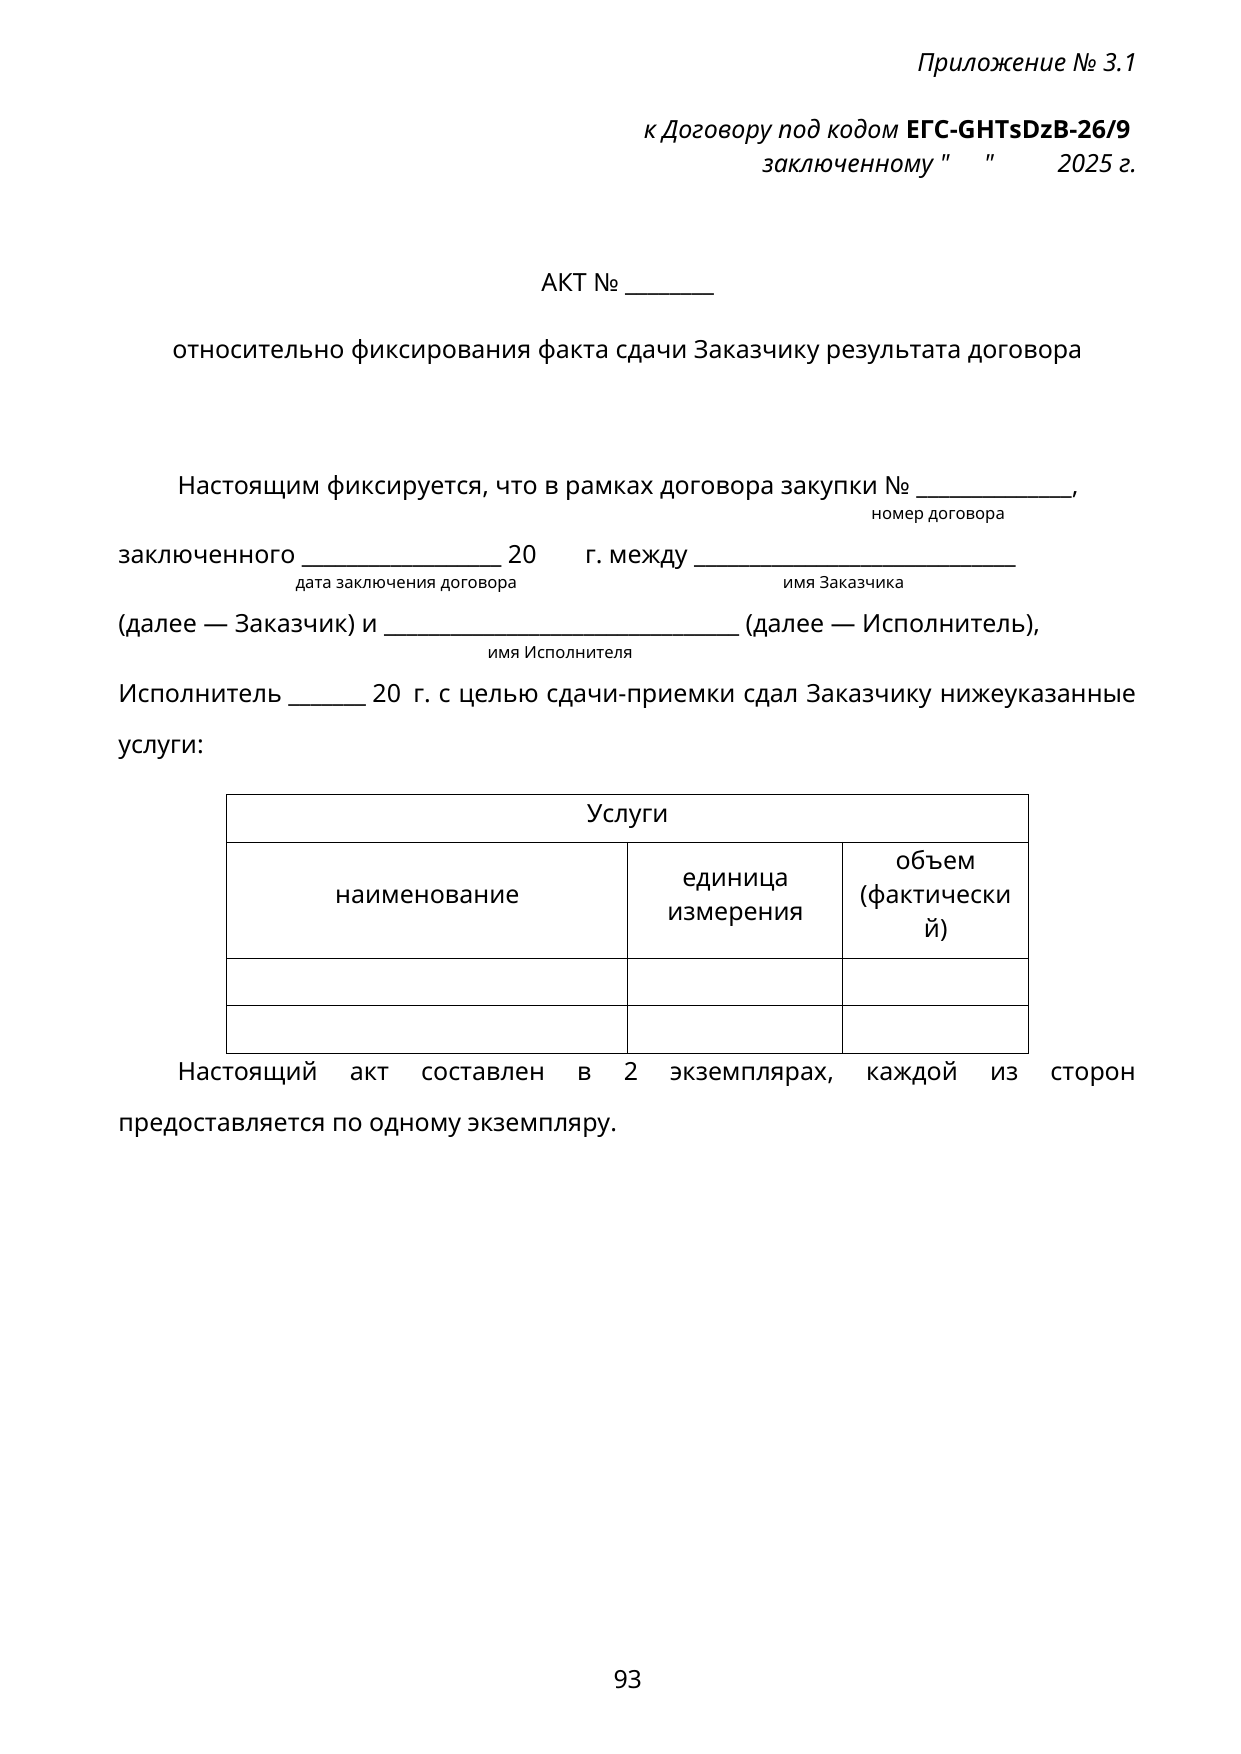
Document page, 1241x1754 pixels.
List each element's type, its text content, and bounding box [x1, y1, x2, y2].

text АКТ № ________ [118, 264, 1137, 298]
text Настоящим фиксируется, что в рамках договора закупки № ______________, [118, 468, 1137, 502]
text к Договору под кодом ЕГС-GHTsDzB-26/9 заключенному " " 2025 г. [118, 112, 1137, 180]
text Исполнитель _______ 20 г. с целью сдачи-приемки сдал Заказчику нижеуказанные услуги: [118, 675, 1137, 761]
text номер договора [871, 502, 1137, 524]
table_cell [227, 959, 627, 1005]
text относительно фиксирования факта сдачи Заказчику результата договора [118, 332, 1137, 366]
table_cell [628, 959, 842, 1005]
table_cell [843, 959, 1028, 1005]
text Настоящий акт составлен в 2 экземплярах, каждой из сторон предоставляется по одному экземпляру. [118, 1054, 1137, 1139]
text Приложение № 3.1 [118, 44, 1137, 78]
text (далее — Заказчик) и ________________________________ (далее — Исполнитель), [118, 606, 1137, 640]
text заключенного __________________ 20 г. между _____________________________ [118, 537, 1137, 571]
table_header Услуги [227, 795, 1028, 842]
text имя Исполнителя [487, 640, 1174, 663]
table_cell объем (фактический) [843, 843, 1028, 957]
table_cell единица измерения [628, 843, 842, 957]
table_cell [843, 1006, 1028, 1053]
table_cell [227, 1006, 627, 1053]
table_cell [628, 1006, 842, 1053]
text дата заключения договора имя Заказчика [295, 571, 1174, 594]
table_cell наименование [227, 843, 627, 957]
